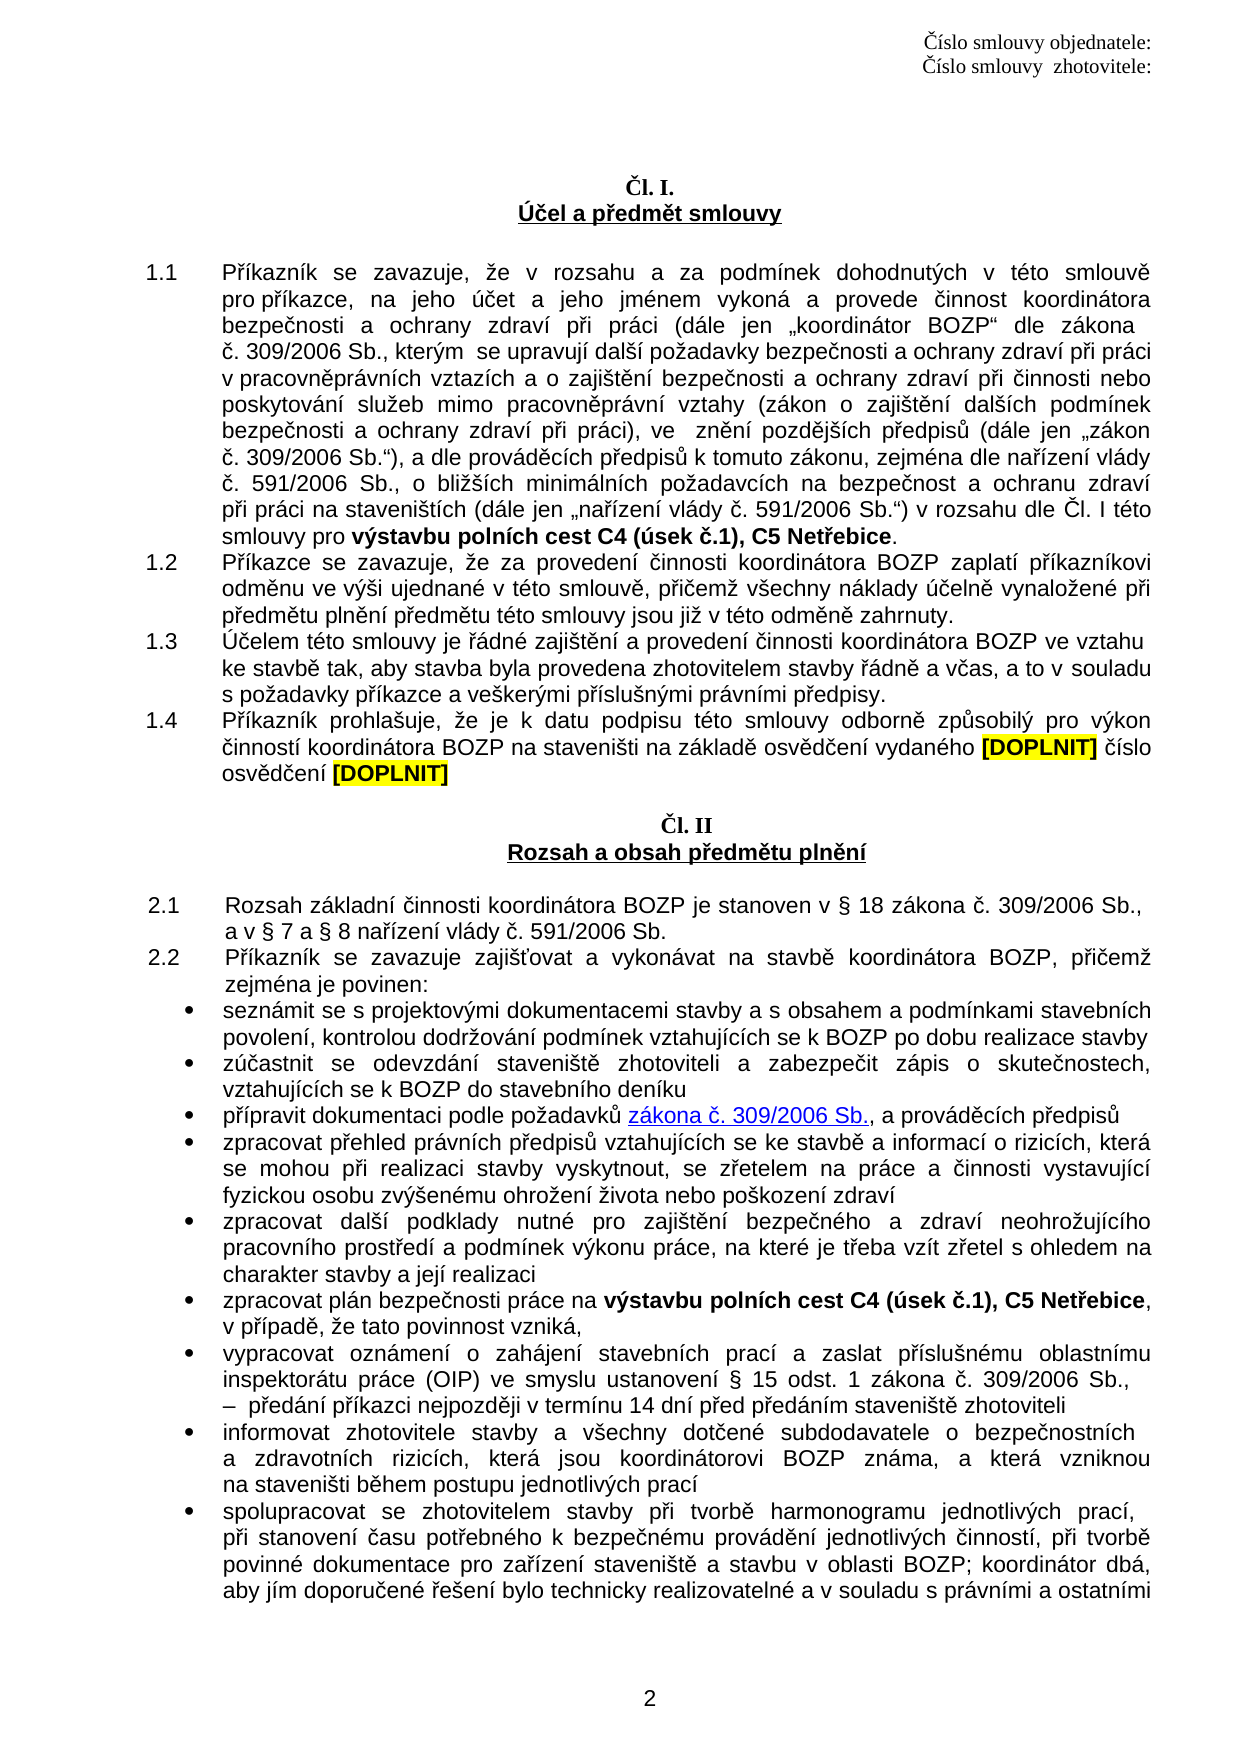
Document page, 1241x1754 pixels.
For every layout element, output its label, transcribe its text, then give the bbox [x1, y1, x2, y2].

list Rozsah a obsah předmětu plnění [222, 839, 1152, 865]
list zpracovat plán bezpečnosti práce na výstavbu polních cest C4 (úsek č.1), C5 Netřebice, v případě, že tato povinnost vzniká, [185, 1287, 1152, 1340]
list Příkazník se zavazuje, že v rozsahu a za podmínek dohodnutých v této smlouvě pro příkazce, na jeho účet a jeho jménem vykoná a provede činnost koordinátora bezpečnosti a ochrany zdraví při práci (dále jen „koordinátor BOZP“ dle zákona č. 309/2006 Sb., kterým se upravují další požadavky bezpečnosti a ochrany zdraví při práci v pracovněprávních vztazích a o zajištění bezpečnosti a ochrany zdraví při činnosti nebo poskytování služeb mimo pracovněprávní vztahy (zákon o zajištění dalších podmínek bezpečnosti a ochrany zdraví při práci), ve znění pozdějších předpisů (dále jen „zákon č. 309/2006 Sb.“), a dle prováděcích předpisů k tomuto zákonu, zejména dle nařízení vlády č. 591/2006 Sb., o bližších minimálních požadavcích na bezpečnost a ochranu zdraví při práci na staveništích (dále jen „nařízení vlády č. 591/2006 Sb.“) v rozsahu dle Čl. II této smlouvy pro výstavbu polních cest C4 (úsek č.1), C5 Netřebice. [177, 259, 1152, 549]
list zpracovat další podklady nutné pro zajištění bezpečného a zdraví neohrožujícího pracovního prostředí a podmínek výkonu práce, na které je třeba vzít zřetel s ohledem na charakter stavby a její realizaci [185, 1208, 1152, 1287]
list Rozsah základní činnosti koordinátora BOZP je stanoven v § 18 zákona č. 309/2006 Sb., a v § 7 a § 8 nařízení vlády č. 591/2006 Sb. [148, 892, 1152, 944]
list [185, 1498, 1152, 1603]
list I [222, 813, 1152, 839]
list Příkazce se zavazuje, že za provedení činnosti koordinátora BOZP zaplatí příkazníkovi odměnu ve výši ujednané v této smlouvě, přičemž všechny náklady účelně vynaložené při předmětu plnění předmětu této smlouvy jsou již v této odměně zahrnuty. [177, 549, 1152, 628]
list zpracovat přehled právních předpisů vztahujících se ke stavbě a informací o rizicích, která se mohou při realizaci stavby vyskytnout, se zřetelem na práce a činnosti vystavující fyzickou osobu zvýšenému ohrožení života nebo poškození zdraví [185, 1129, 1152, 1208]
list informovat zhotovitele stavby a všechny dotčené subdodavatele o bezpečnostních a zdravotních rizicích, která jsou koordinátorovi BOZP známa, a která vzniknou na staveništi během postupu jednotlivých prací [185, 1419, 1152, 1498]
list zúčastnit se odevzdání staveniště zhotoviteli a zabezpečit zápis o skutečnostech, vztahujících se k BOZP do stavebního deníku [185, 1050, 1152, 1102]
text Čl. I. Účel a předmět smlouvy [148, 174, 1152, 227]
list vypracovat oznámení o zahájení stavebních prací a zaslat příslušnému oblastnímu inspektorátu práce (OIP) ve smyslu ustanovení § 15 odst. 1 zákona č. 309/2006 Sb., – předání příkazci nejpozději v termínu 14 dní před předáním staveniště zhotoviteli [185, 1340, 1152, 1419]
list Příkazník se zavazuje zajišťovat a vykonávat na stavbě koordinátora BOZP, přičemž zejména je povinen: [148, 944, 1152, 997]
list seznámit se s projektovými dokumentacemi stavby a s obsahem a podmínkami stavebních povolení, kontrolou dodržování podmínek vztahujících se k BOZP po dobu realizace stavby [185, 997, 1152, 1050]
list Účelem této smlouvy je řádné zajištění a provedení činnosti koordinátora BOZP ve vztahu ke stavbě tak, aby stavba byla provedena zhotovitelem stavby řádně a včas, a to v souladu s požadavky příkazce a veškerými příslušnými právními předpisy. [177, 628, 1152, 707]
list Příkazník prohlašuje, že je k datu podpisu této smlouvy odborně způsobilý pro výkon činností koordinátora BOZP na staveništi na základě osvědčení vydaného [DOPLNIT] číslo osvědčení [DOPLNIT] [177, 707, 1152, 786]
list přípravit dokumentaci podle požadavků zákona č. 309/2006 Sb., a prováděcích předpisů [185, 1102, 1152, 1129]
